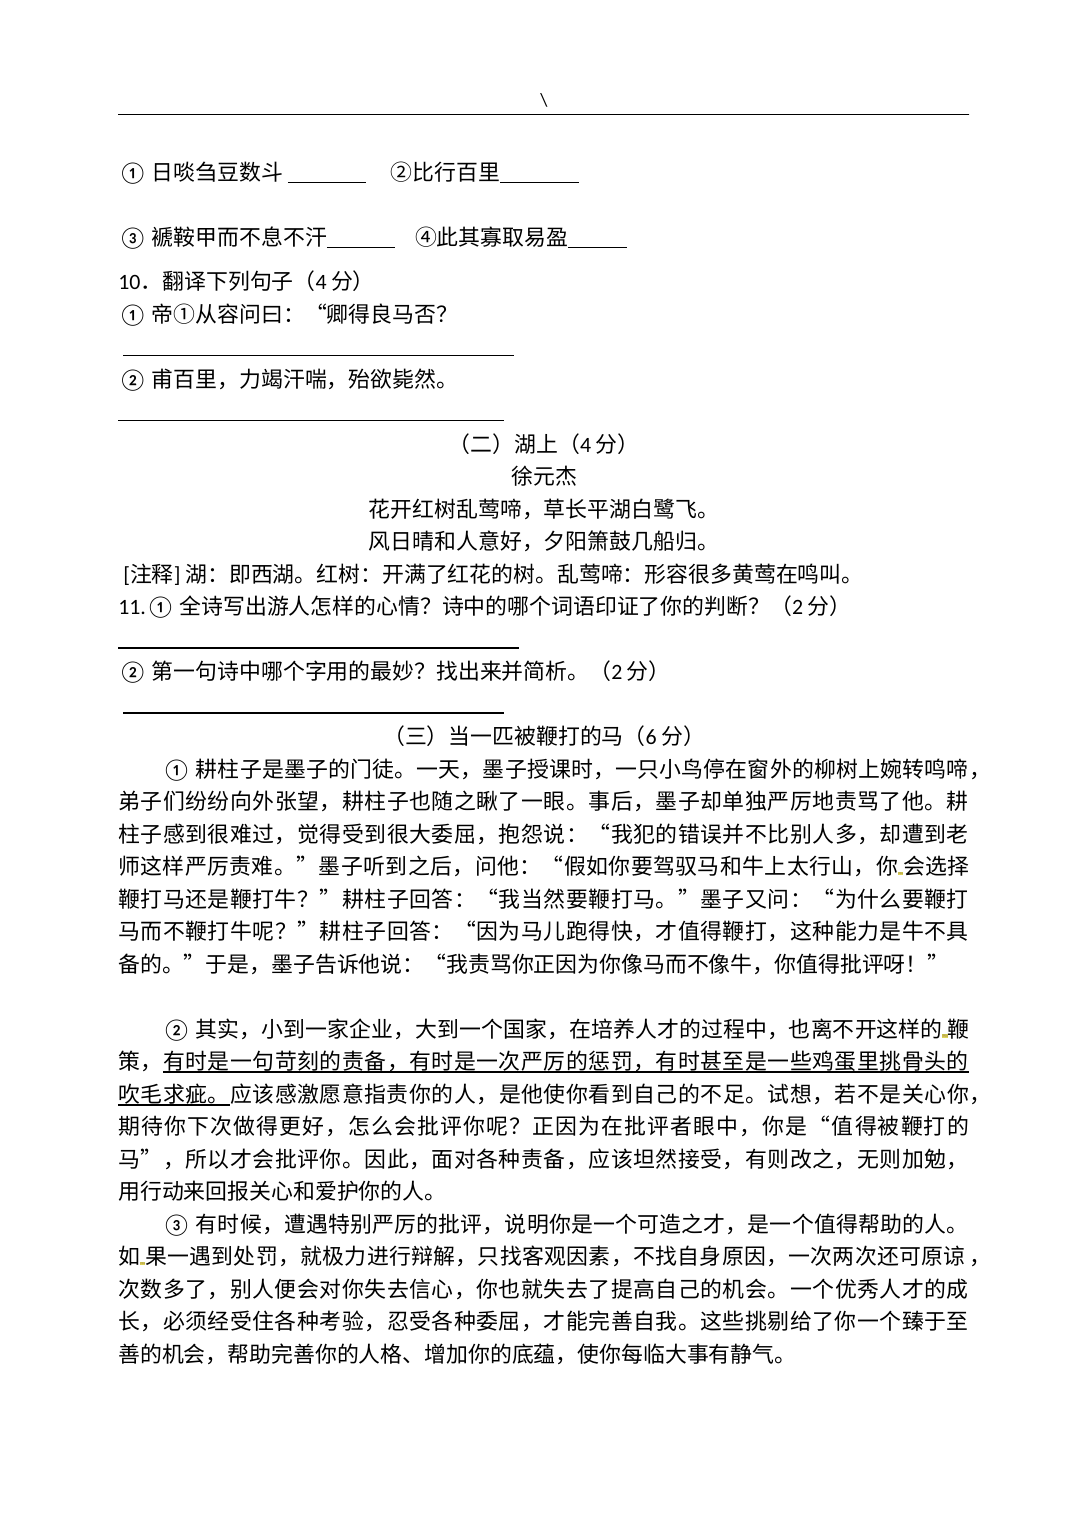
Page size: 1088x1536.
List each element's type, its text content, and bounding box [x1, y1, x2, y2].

text ①耕柱子是墨子的门徒。一天，墨子授课时，一只小鸟停在窗外的柳树上婉转鸣啼，弟子们纷纷向外张望，耕柱子也随之瞅了一眼。事后，墨子却单独严厉地责骂了他。耕柱子感到很难过，觉得受到很大委屈，抱怨说：“我犯的错误并不比别人多，却遭到老师这样严厉责难。”墨子听到之后，问他：“假如你要驾驭马和牛上太行山，你会选择鞭打马还是鞭打牛？”耕柱子回答：“我当然要鞭打马。”墨子又问：“为什么要鞭打马而不鞭打牛呢？”耕柱子回答：“因为马儿跑得快，才值得鞭打，这种能力是牛不具备的。”于是，墨子告诉他说：“我责骂你正因为你像马而不像牛，你值得批评呀！”[来源:学科网ZXXK][来源:学科网ZXXK] [118, 751, 969, 1011]
text ③褫鞍甲而不息不汗 ④此其寡取易盈 [118, 199, 969, 264]
text （三）当一匹被鞭打的马（6分） [118, 719, 969, 751]
text ③有时候，遭遇特别严厉的批评，说明你是一个可造之才，是一个值得帮助的人。如果一遇到处罚，就极力进行辩解，只找客观因素，不找自身原因，一次两次还可原谅，次数多了，别人便会对你失去信心，你也就失去了提高自己的机会。一个优秀人才的成长，必须经受住各种考验，忍受各种委屈，才能完善自我。这些挑剔给了你一个臻于至善的机会，帮助完善你的人格、增加你的底蕴，使你每临大事有静气。 [118, 1206, 969, 1369]
text 徐元杰 [118, 459, 969, 491]
text ①帝①从容问曰：“卿得良马否？ [118, 296, 969, 329]
text 11.①全诗写出游人怎样的心情？诗中的哪个词语印证了你的判断？（2分） [118, 589, 969, 621]
text 风日晴和人意好，夕阳箫鼓几船归。 [118, 524, 969, 556]
text ②其实，小到一家企业，大到一个国家，在培养人才的过程中，也离不开这样的鞭策，有时是一句苛刻的责备，有时是一次严厉的惩罚，有时甚至是一些鸡蛋里挑骨头的吹毛求疵。应该感激愿意指责你的人，是他使你看到自己的不足。试想，若不是关心你，期待你下次做得更好，怎么会批评你呢？正因为在批评者眼中，你是“值得被鞭打的马”，所以才会批评你。因此，面对各种责备，应该坦然接受，有则改之，无则加勉，用行动来回报关心和爱护你的人。 [118, 1011, 969, 1206]
text （二）湖上（4分） [118, 426, 969, 459]
text ①日啖刍豆数斗 ②比行百里 [118, 134, 969, 199]
text ②第一句诗中哪个字用的最妙？找出来并简析。（2分） [118, 654, 969, 686]
text 花开红树乱莺啼，草长平湖白鹭飞。 [118, 491, 969, 524]
text ②甫百里，力竭汗喘，殆欲毙然。 [118, 361, 969, 394]
text 10．翻译下列句子（4分） [118, 264, 969, 296]
text [注释] 湖：即西湖。红树：开满了红花的树。乱莺啼：形容很多黄莺在鸣叫。 [118, 556, 969, 589]
